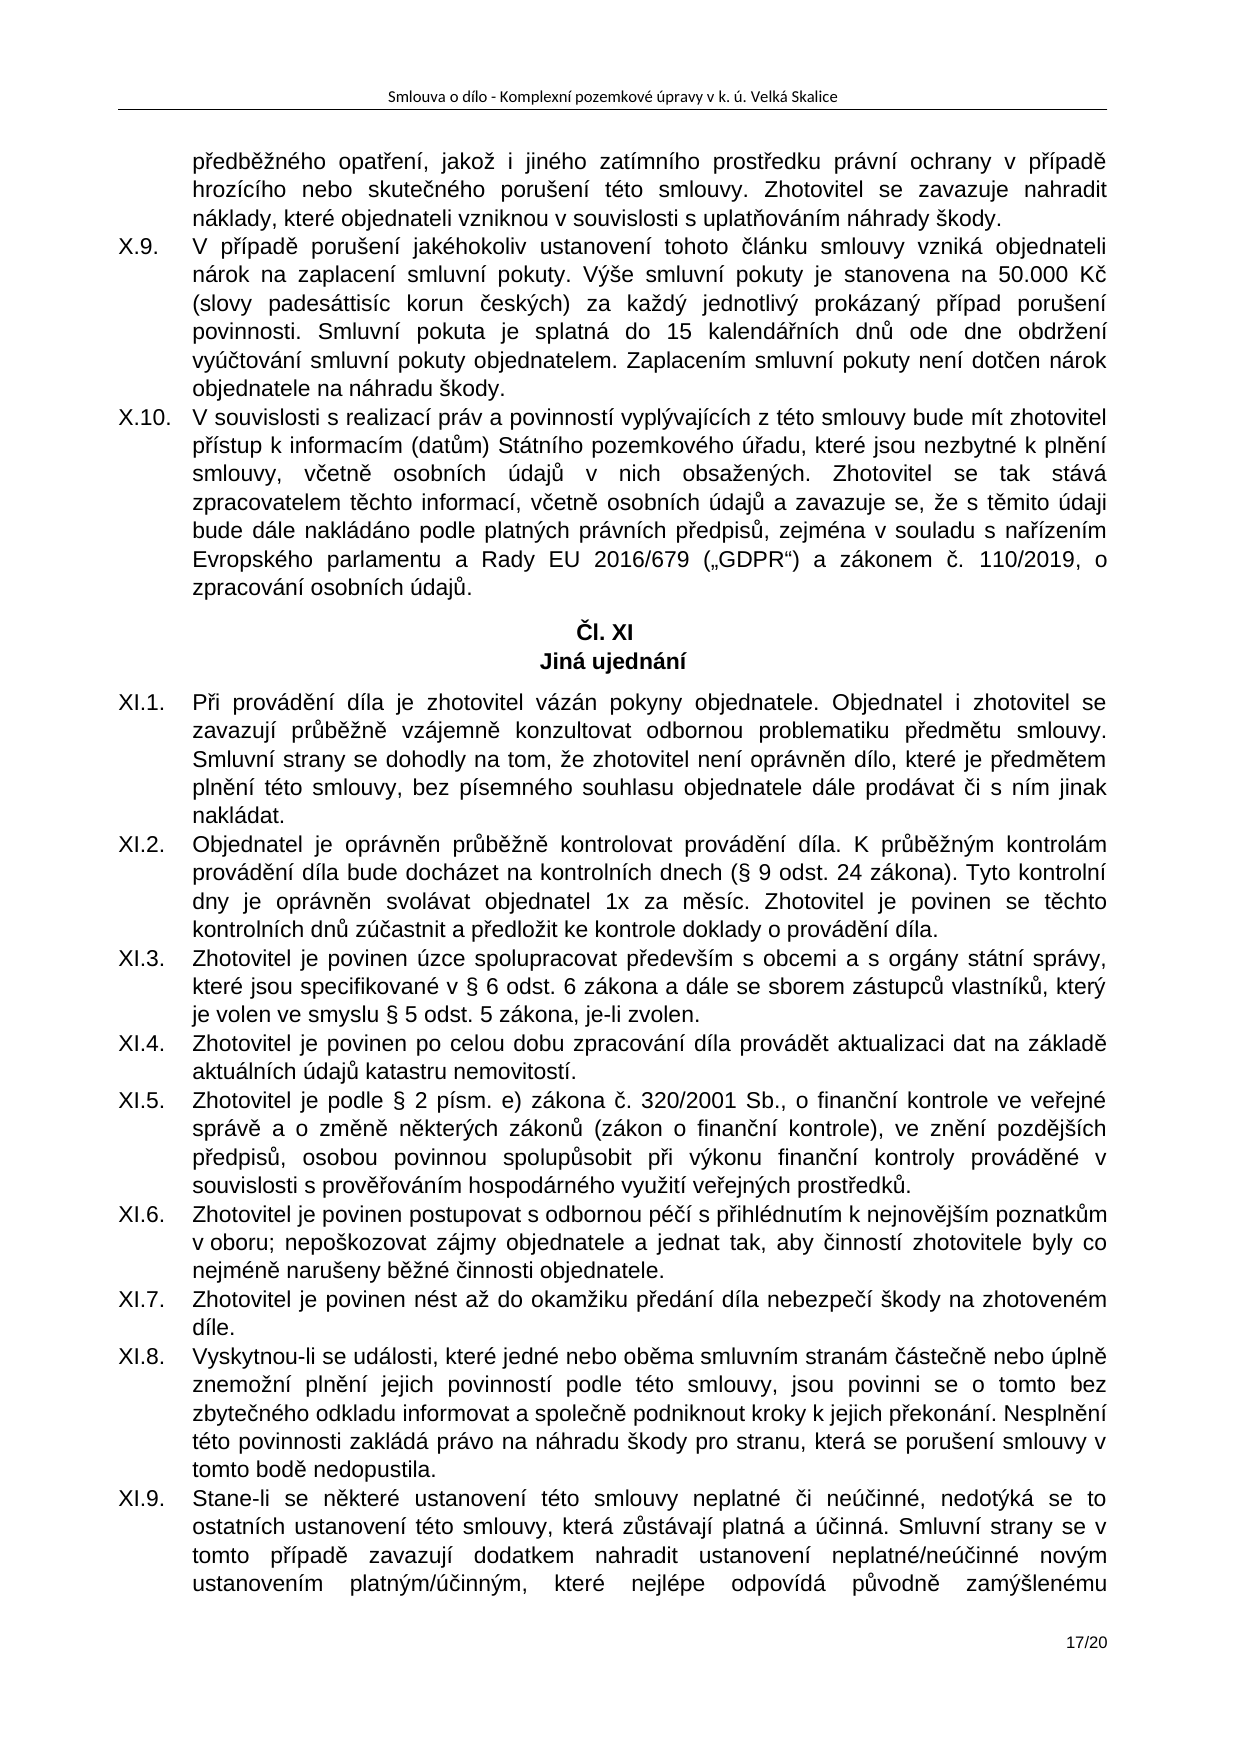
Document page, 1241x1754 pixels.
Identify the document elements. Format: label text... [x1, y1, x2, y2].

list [118, 1485, 1107, 1597]
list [118, 148, 1107, 231]
list V souvislosti s realizací práv a povinností vyplývajících z této smlouvy bude mít zhotovitel přístup k informacím (datům) Státního pozemkového úřadu, které jsou nezbytné k plnění smlouvy, včetně osobních údajů v nich obsažených. Zhotovitel se tak stává zpracovatelem těchto informací, včetně osobních údajů a zavazuje se, že s těmito údaji bude dále nakládáno podle platných právních předpisů, zejména v souladu s nařízením Evropského parlamentu a Rady EU 2016/679 („GDPR“) a zákonem č. 110/2019, o zpracování osobních údajů. [118, 403, 1107, 601]
list Zhotovitel je povinen nést až do okamžiku předání díla nebezpečí škody na zhotoveném díle. [118, 1286, 1107, 1341]
list Zhotovitel je povinen úzce spolupracovat především s obcemi a s orgány státní správy, které jsou specifikované v § 6 odst. 6 zákona a dále se sborem zástupců vlastníků, který je volen ve smyslu § 5 odst. 5 zákona, je-li zvolen. [118, 944, 1107, 1028]
list Zhotovitel je podle § 2 písm. e) zákona č. 320/2001 Sb., o finanční kontrole ve veřejné správě a o změně některých zákonů (zákon o finanční kontrole), ve znění pozdějších předpisů, osobou povinnou spolupůsobit při výkonu finanční kontroly prováděné v souvislosti s prověřováním hospodárného využití veřejných prostředků. [118, 1087, 1107, 1198]
text Jiná ujednání [118, 619, 1107, 674]
list Při provádění díla je zhotovitel vázán pokyny objednatele. Objednatel i zhotovitel se zavazují průběžně vzájemně konzultovat odbornou problematiku předmětu smlouvy. Smluvní strany se dohodly na tom, že zhotovitel není oprávněn dílo, které je předmětem plnění této smlouvy, bez písemného souhlasu objednatele dále prodávat či s ním jinak nakládat. [118, 689, 1107, 829]
list Objednatel je oprávněn průběžně kontrolovat provádění díla. K průběžným kontrolám provádění díla bude docházet na kontrolních dnech (§ 9 odst. 24 zákona). Tyto kontrolní dny je oprávněn svolávat objednatel 1x za měsíc. Zhotovitel je povinen se těchto kontrolních dnů zúčastnit a předložit ke kontrole doklady o provádění díla. [118, 831, 1107, 942]
list Vyskytnou-li se události, které jedné nebo oběma smluvním stranám částečně nebo úplně znemožní plnění jejich povinností podle této smlouvy, jsou povinni se o tomto bez zbytečného odkladu informovat a společně podniknout kroky k jejich překonání. Nesplnění této povinnosti zakládá právo na náhradu škody pro stranu, která se porušení smlouvy v tomto bodě nedopustila. [118, 1343, 1107, 1483]
list Zhotovitel je povinen po celou dobu zpracování díla provádět aktualizaci dat na základě aktuálních údajů katastru nemovitostí. [118, 1030, 1107, 1085]
list V případě porušení jakéhokoliv ustanovení tohoto článku smlouvy vzniká objednateli nárok na zaplacení smluvní pokuty. Výše smluvní pokuty je stanovena na 50.000 Kč (slovy padesáttisíc korun českých) za každý jednotlivý prokázaný případ porušení povinnosti. Smluvní pokuta je splatná do 15 kalendářních dnů ode dne obdržení vyúčtování smluvní pokuty objednatelem. Zaplacením smluvní pokuty není dotčen nárok objednatele na náhradu škody. [118, 233, 1107, 401]
list Zhotovitel je povinen postupovat s odbornou péčí s přihlédnutím k nejnovějším poznatkům v oboru; nepoškozovat zájmy objednatele a jednat tak, aby činností zhotovitele byly co nejméně narušeny běžné činnosti objednatele. [118, 1201, 1107, 1284]
